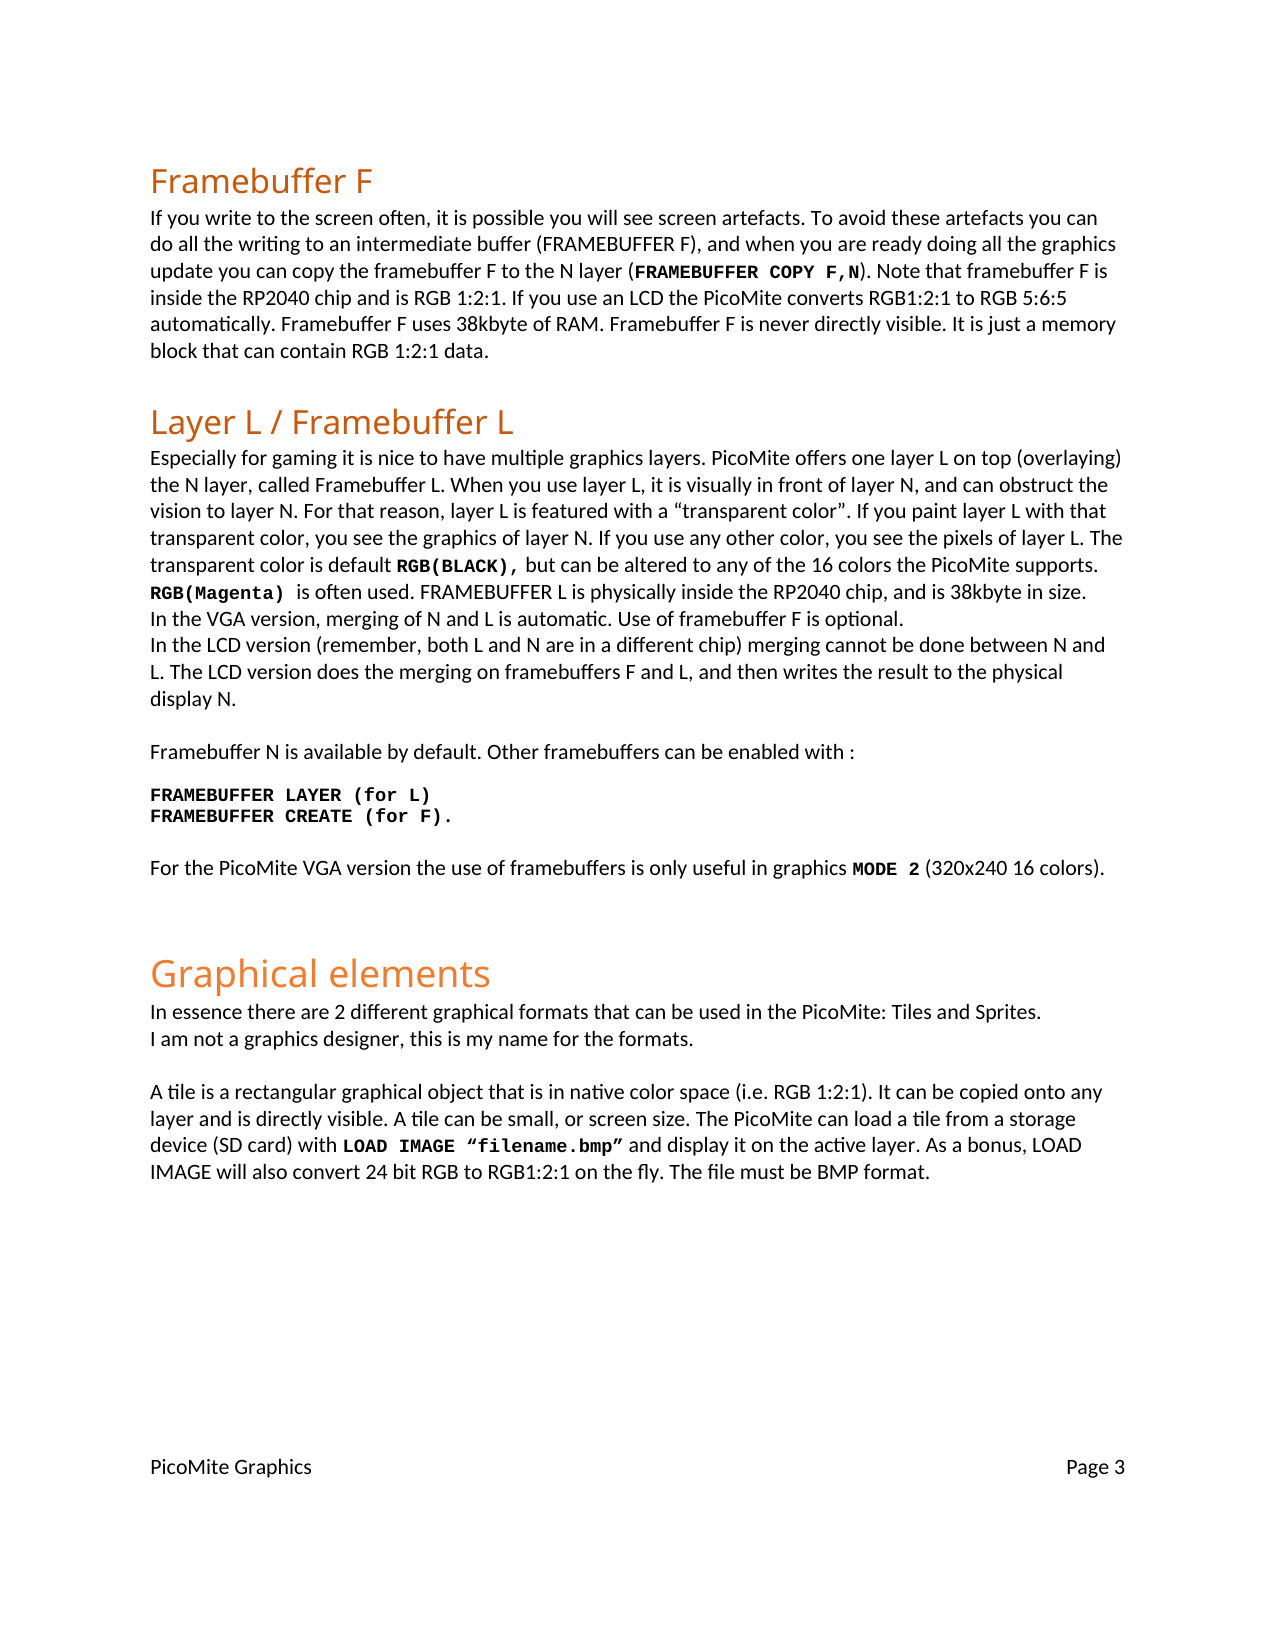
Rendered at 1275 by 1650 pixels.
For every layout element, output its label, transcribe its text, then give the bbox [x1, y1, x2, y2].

subtitle Framebuffer F [150, 158, 1125, 204]
text A tile is a rectangular graphical object that is in native color space (i.e. RGB 1:2:1). It can be copied onto any layer and is directly visible. A tile can be small, or screen size. The PicoMite can load a tile from a storage device (SD card) with LOAD IMAGE “filename.bmp” and display it on the active layer. As a bonus, LOAD IMAGE will also convert 24 bit RGB to RGB1:2:1 on the fly. The file must be BMP format. [150, 1078, 1125, 1185]
subtitle Graphical elements [150, 947, 1125, 998]
text Framebuffer N is available by default. Other framebuffers can be enabled with : [150, 738, 1125, 765]
text I am not a graphics designer, this is my name for the formats. [150, 1025, 1125, 1052]
text In the VGA version, merging of N and L is automatic. Use of framebuffer F is optional. [150, 605, 1125, 631]
text FRAMEBUFFER LAYER (for L) [150, 785, 1125, 807]
text FRAMEBUFFER CREATE (for F). [150, 807, 1125, 828]
text In essence there are 2 different graphical formats that can be used in the PicoMite: Tiles and Sprites. [150, 998, 1125, 1025]
text For the PicoMite VGA version the use of framebuffers is only useful in graphics MODE 2 (320x240 16 colors). [150, 854, 1125, 881]
text In the LCD version (remember, both L and N are in a different chip) merging cannot be done between N and L. The LCD version does the merging on framebuffers F and L, and then writes the result to the physical display N. [150, 631, 1125, 711]
text Especially for gaming it is nice to have multiple graphics layers. PicoMite offers one layer L on top (overlaying) the N layer, called Framebuffer L. When you use layer L, it is visually in front of layer N, and can obstruct the vision to layer N. For that reason, layer L is featured with a “transparent color”. If you paint layer L with that transparent color, you see the graphics of layer N. If you use any other color, you see the pixels of layer L. The transparent color is default RGB(BLACK), but can be altered to any of the 16 colors the PicoMite supports. RGB(Magenta) is often used. FRAMEBUFFER L is physically inside the RP2040 chip, and is 38kbyte in size. [150, 444, 1125, 605]
text If you write to the screen often, it is possible you will see screen artefacts. To avoid these artefacts you can do all the writing to an intermediate buffer (FRAMEBUFFER F), and when you are ready doing all the graphics update you can copy the framebuffer F to the N layer (FRAMEBUFFER COPY F,N). Note that framebuffer F is inside the RP2040 chip and is RGB 1:2:1. If you use an LCD the PicoMite converts RGB1:2:1 to RGB 5:6:5 automatically. Framebuffer F uses 38kbyte of RAM. Framebuffer F is never directly visible. It is just a memory block that can contain RGB 1:2:1 data. [150, 204, 1125, 364]
subtitle Layer L / Framebuffer L [150, 399, 1125, 444]
